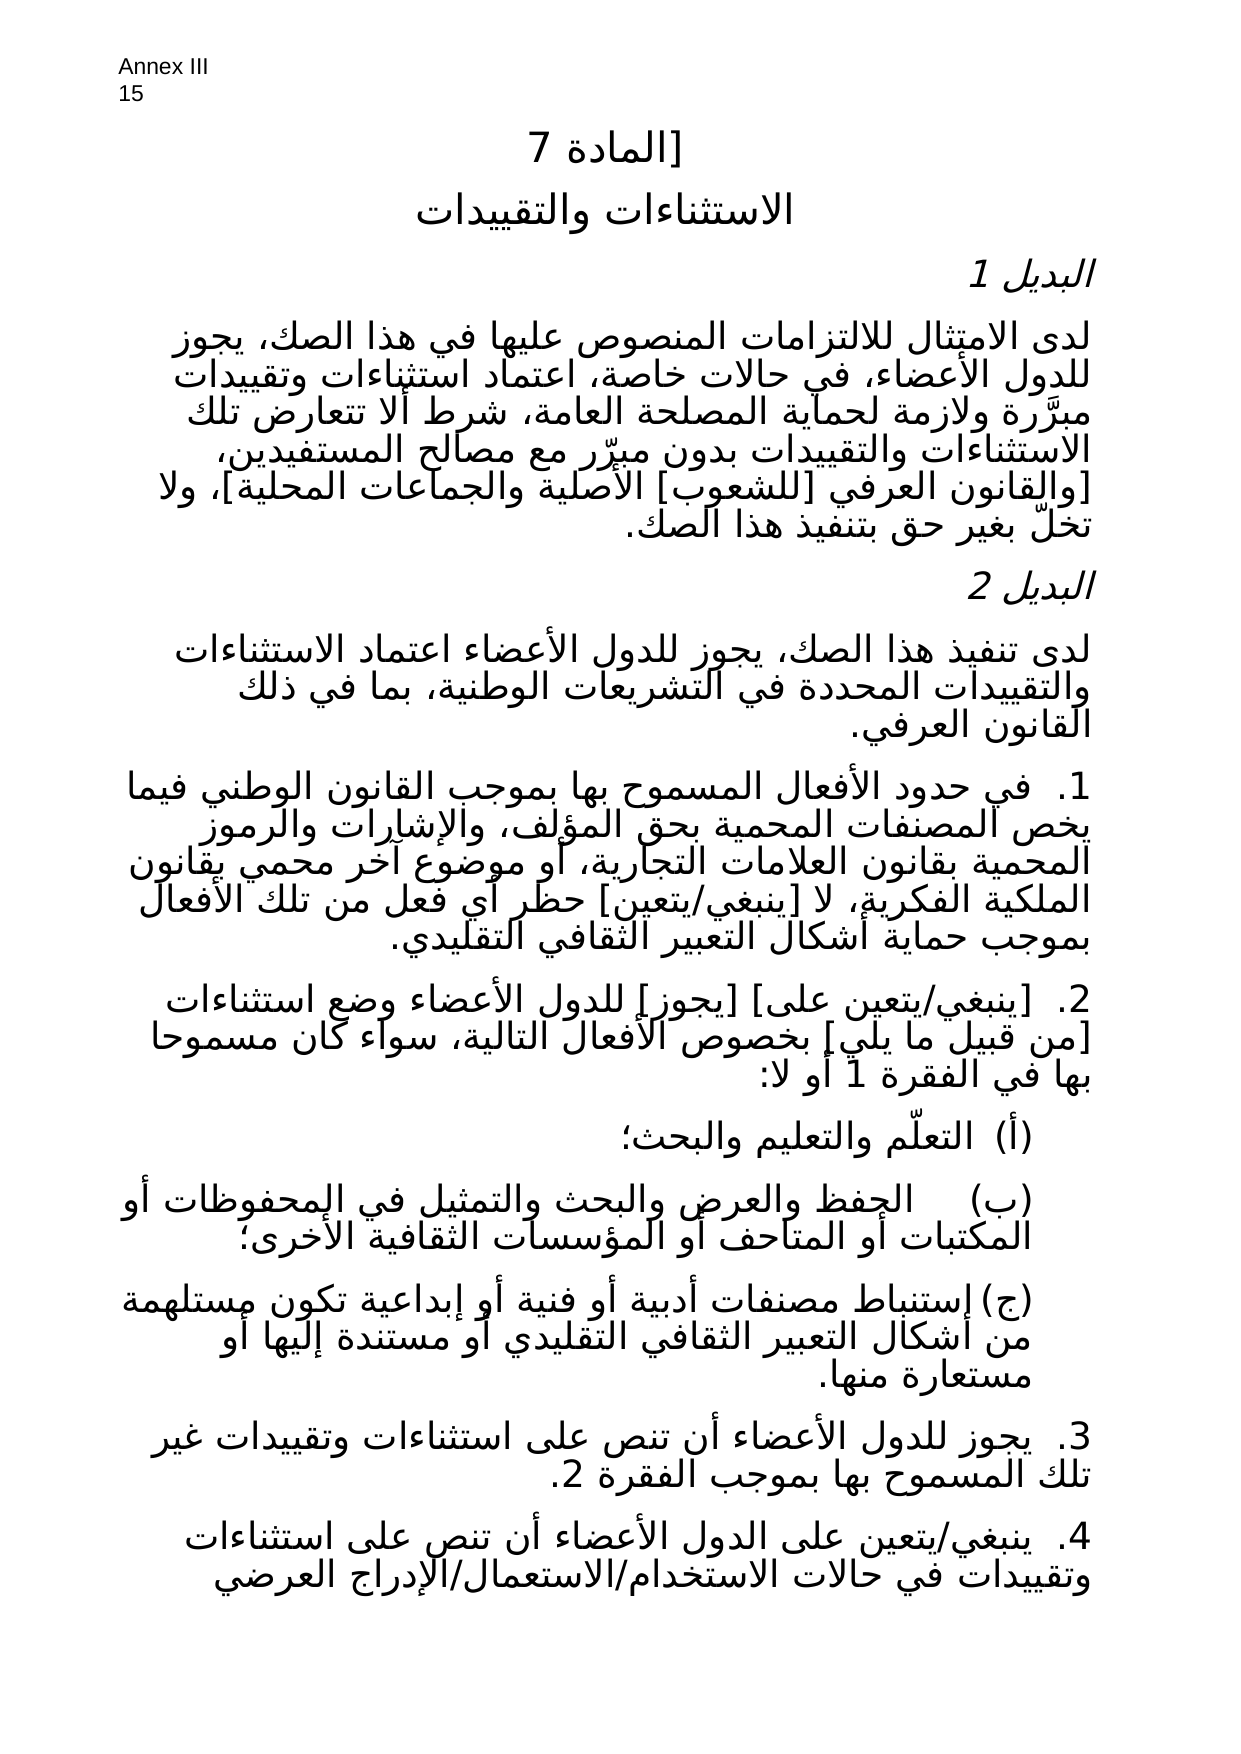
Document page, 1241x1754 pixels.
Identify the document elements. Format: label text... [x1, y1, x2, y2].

text لدى الامتثال للالتزامات المنصوص عليها في هذا الصك، يجوز للدول الأعضاء، في حالات خاصة، اعتماد استثناءات وتقييدات مبرَّرة ولازمة لحماية المصلحة العامة، شرط ألا تتعارض تلك الاستثناءات والتقييدات بدون مبرّر مع مصالح المستفيدين، [والقانون العرفي [للشعوب] الأصلية والجماعات المحلية]، ولا تخلّ بغير حق بتنفيذ هذا الصك. [118, 320, 1092, 545]
text (ج) استنباط مصنفات أدبية أو فنية أو إبداعية تكون مستلهمة من أشكال التعبير الثقافي التقليدي أو مستندة إليها أو مستعارة منها. [118, 1282, 1033, 1395]
text (أ) التعلّم والتعليم والبحث؛ [118, 1120, 797, 1157]
text (أ) التعلّم والتعليم والبحث؛ [891, 1120, 1033, 1157]
text البديل 2 [118, 570, 1092, 607]
text الاستثناءات والتقييدات [118, 195, 1092, 232]
text 3. يجوز للدول الأعضاء أن تنص على استثناءات وتقييدات غير تلك المسموح بها بموجب الفقرة 2. [118, 1420, 1092, 1495]
text [المادة 7 [118, 132, 1092, 170]
text البديل 1 [118, 257, 1092, 295]
text (ب) الحفظ والعرض والبحث والتمثيل في المحفوظات أو المكتبات أو المتاحف أو المؤسسات الثقافية الأخرى؛ [118, 1182, 1033, 1257]
text 2. [ينبغي/يتعين على] [يجوز] للدول الأعضاء وضع استثناءات [من قبيل ما يلي] بخصوص الأفعال التالية، سواء كان مسموحا بها في الفقرة 1 أو لا: [118, 982, 1092, 1095]
text لدى تنفيذ هذا الصك، يجوز للدول الأعضاء اعتماد الاستثناءات والتقييدات المحددة في التشريعات الوطنية، بما في ذلك القانون العرفي. [118, 632, 1092, 745]
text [118, 1520, 1092, 1595]
text (أ) التعلّم والتعليم والبحث؛ [761, 1120, 915, 1157]
text 1. في حدود الأفعال المسموح بها بموجب القانون الوطني فيما يخص المصنفات المحمية بحق المؤلف، والإشارات والرموز المحمية بقانون العلامات التجارية، أو موضوع آخر محمي بقانون الملكية الفكرية، لا [ينبغي/يتعين] حظر أي فعل من تلك الأفعال بموجب حماية أشكال التعبير الثقافي التقليدي. [118, 770, 1092, 957]
